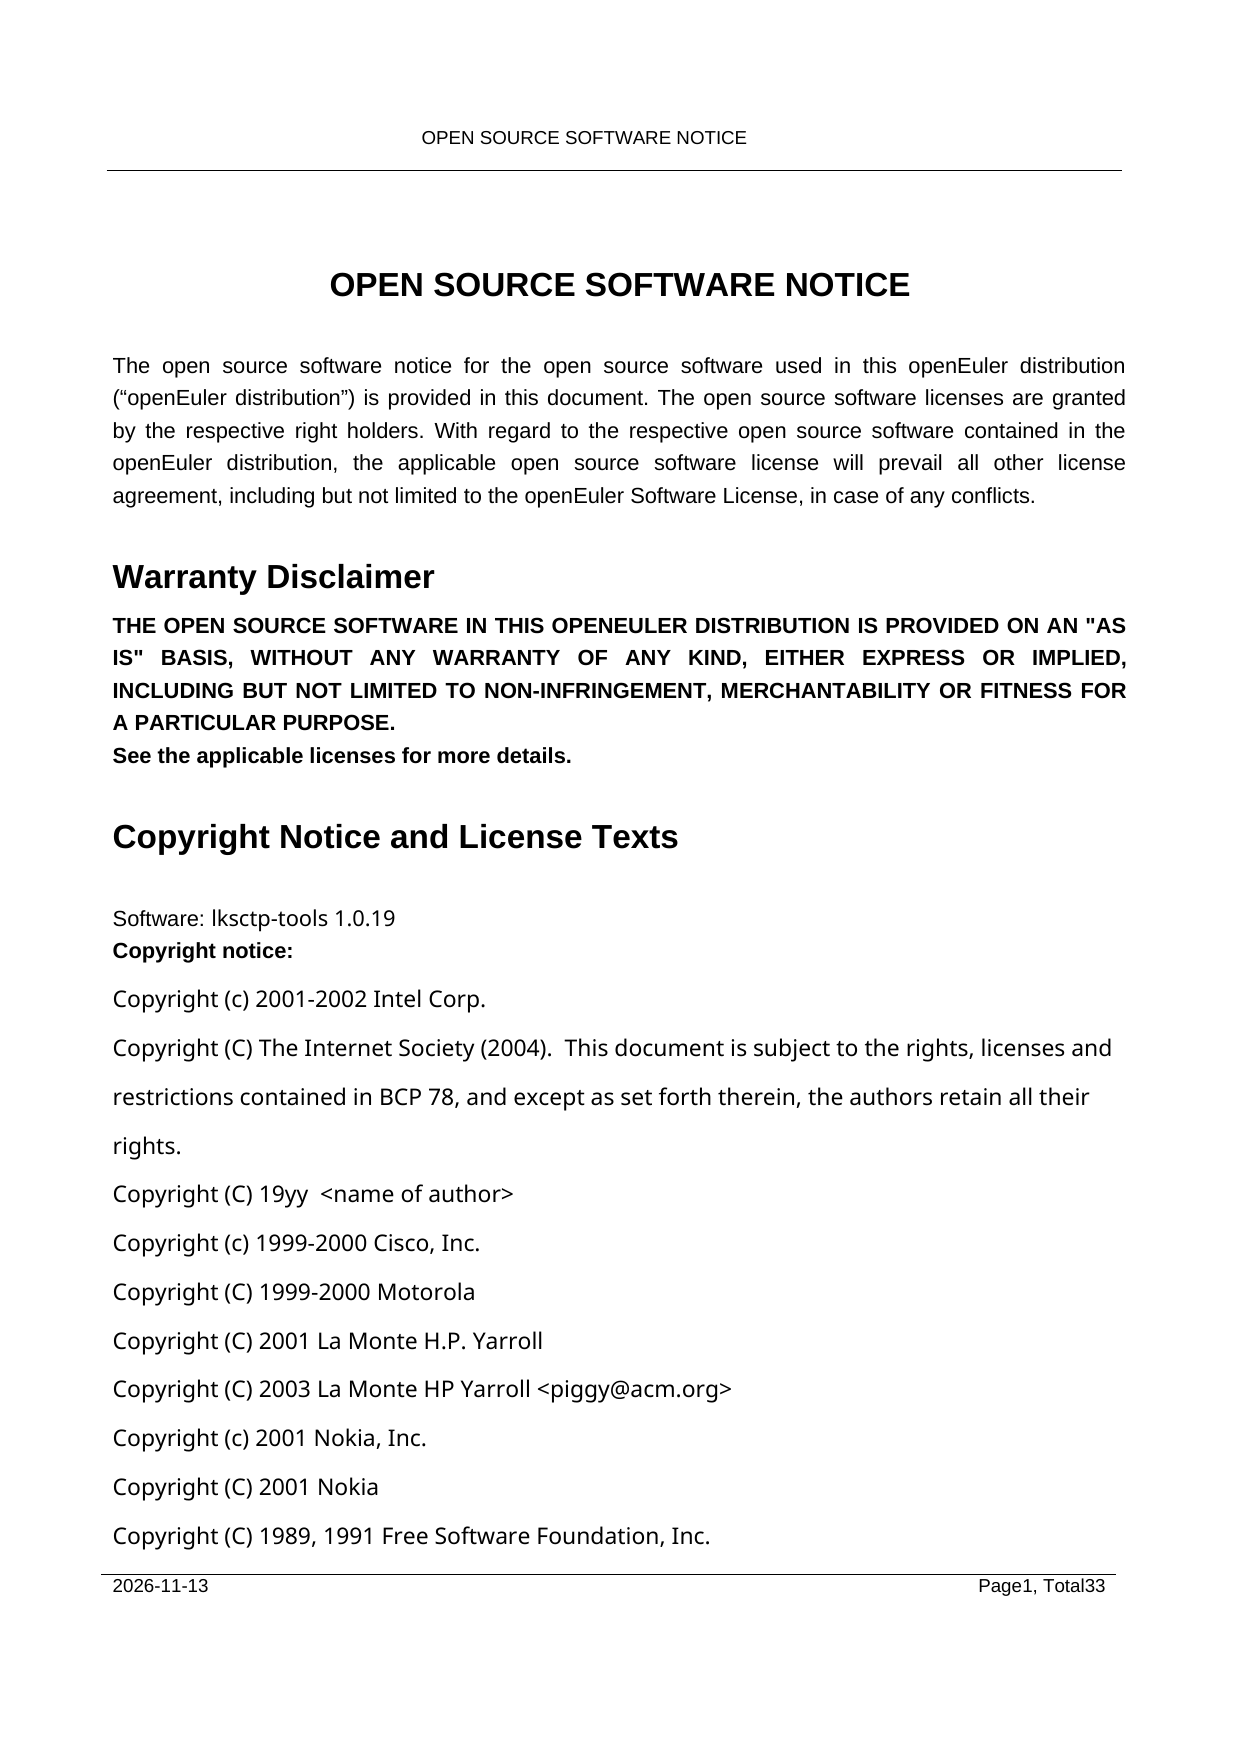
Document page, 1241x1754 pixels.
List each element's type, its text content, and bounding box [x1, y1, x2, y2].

text Warranty Disclaimer [112, 544, 1128, 609]
text THE OPEN SOURCE SOFTWARE IN THIS OPENEULER DISTRIBUTION IS PROVIDED ON AN "AS IS" BASIS, WITHOUT ANY WARRANTY OF ANY KIND, EITHER EXPRESS OR IMPLIED, INCLUDING BUT NOT LIMITED TO NON-INFRINGEMENT, MERCHANTABILITY OR FITNESS FOR A PARTICULAR PURPOSE. See the applicable licenses for more details. [112, 609, 1128, 771]
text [112, 934, 1128, 1551]
text OPEN SOURCE SOFTWARE NOTICE [112, 251, 1128, 316]
text Software: lksctp-tools 1.0.19 [112, 901, 1128, 934]
text Copyright Notice and License Texts [112, 804, 1128, 869]
text The open source software notice for the open source software used in this openEuler distribution (“openEuler distribution”) is provided in this document. The open source software licenses are granted by the respective right holders. With regard to the respective open source software contained in the openEuler distribution, the applicable open source software license will prevail all other license agreement, including but not limited to the openEuler Software License, in case of any conflicts. [112, 349, 1128, 511]
